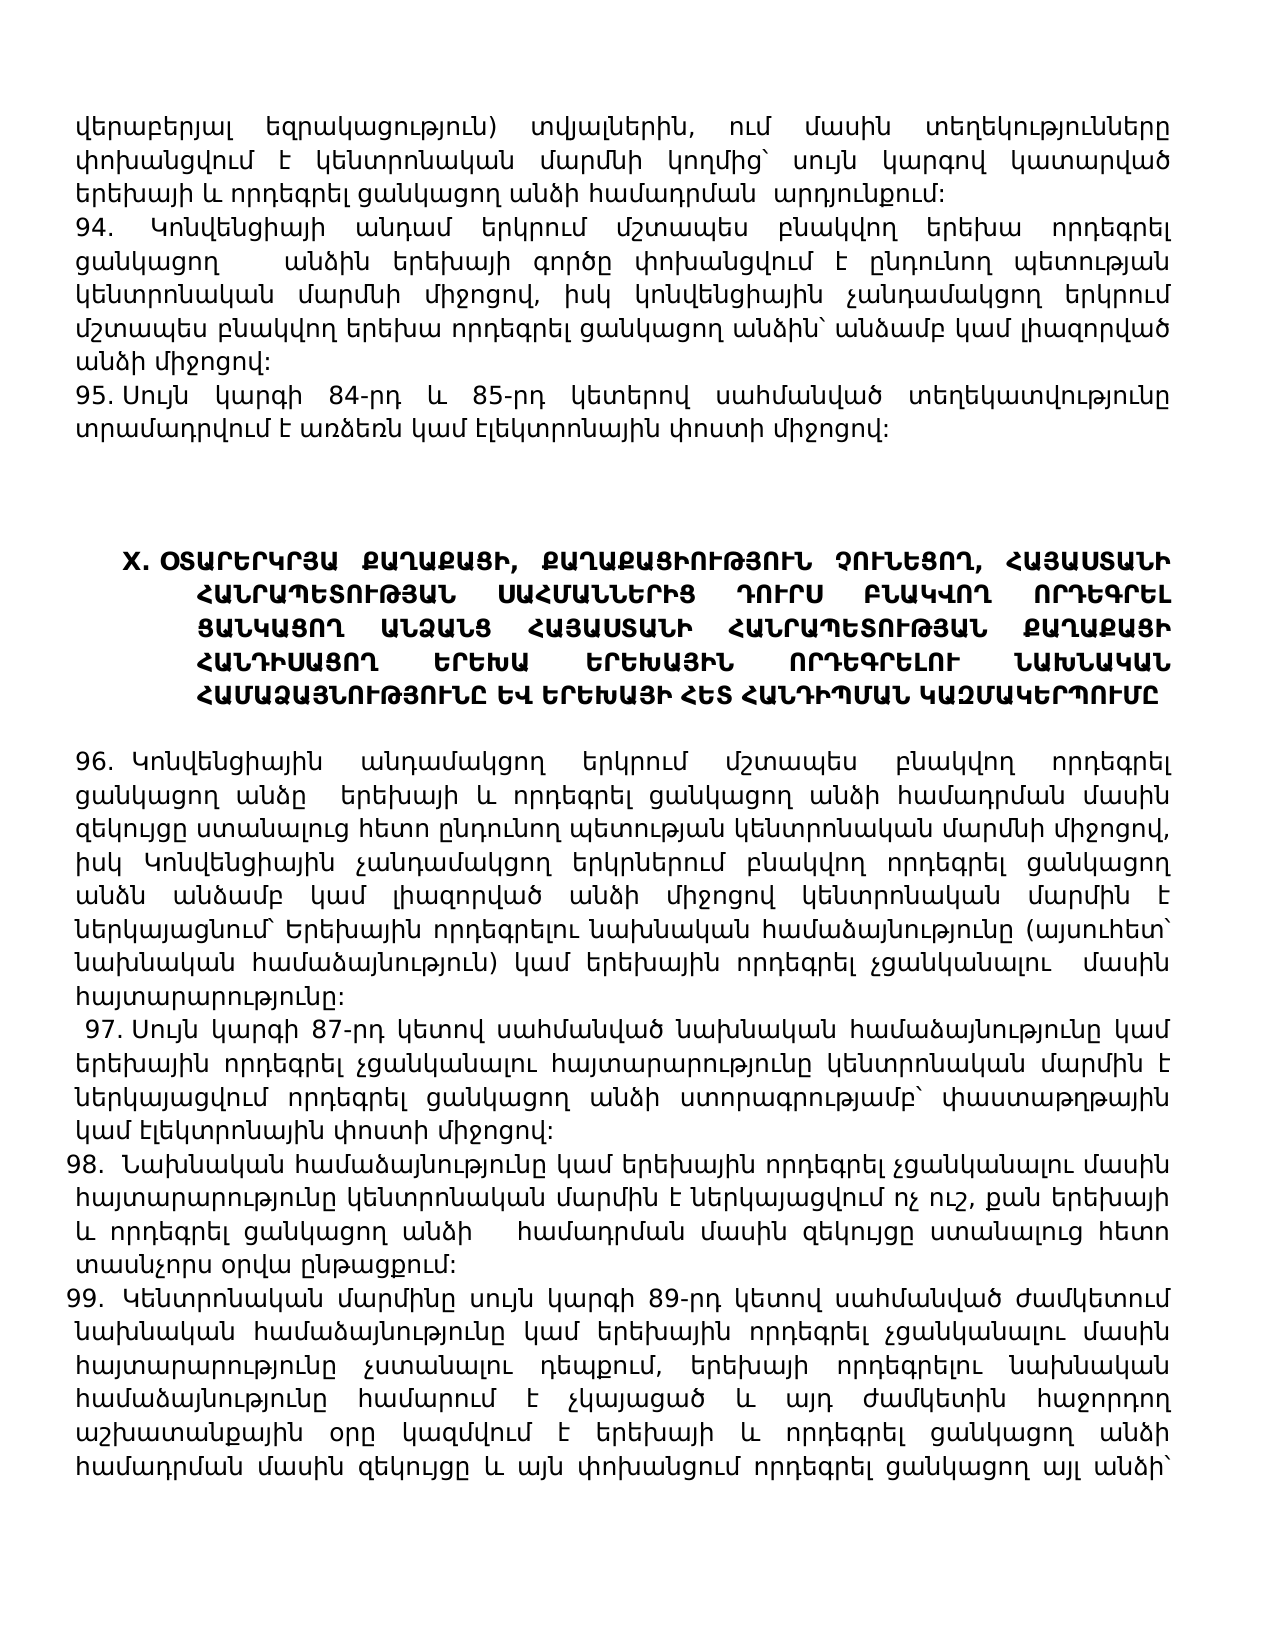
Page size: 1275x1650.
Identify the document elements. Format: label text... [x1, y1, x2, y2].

list ՕՏԱՐԵՐԿՐՅԱ ՔԱՂԱՔԱՑԻ, ՔԱՂԱՔԱՑԻՈՒԹՅՈՒՆ ՉՈՒՆԵՑՈՂ, ՀԱՅԱՍՏԱՆԻ ՀԱՆՐԱՊԵՏՈՒԹՅԱՆ ՍԱՀՄԱՆՆԵՐԻՑ ԴՈՒՐՍ ԲՆԱԿՎՈՂ ՈՐԴԵԳՐԵԼ ՑԱՆԿԱՑՈՂ ԱՆՁԱՆՑ ՀԱՅԱՍՏԱՆԻ ՀԱՆՐԱՊԵՏՈՒԹՅԱՆ ՔԱՂԱՔԱՑԻ ՀԱՆԴԻՍԱՑՈՂ ԵՐԵԽԱ ԵՐԵԽԱՅԻՆ ՈՐԴԵԳՐԵԼՈՒ ՆԱԽՆԱԿԱՆ ՀԱՄԱՁԱՅՆՈՒԹՅՈՒՆԸ ԵՎ ԵՐԵԽԱՅԻ ՀԵՏ ՀԱՆԴԻՊՄԱՆ ԿԱԶՄԱԿԵՐՊՈՒՄԸ [122, 547, 1171, 711]
list Նախնական համաձայնությունը կամ երեխային որդեգրել չցանկանալու մասին հայտարարությունը կենտրոնական մարմին է ներկայացվում ոչ ուշ, քան երեխայի և որդեգրել ցանկացող անձի համադրման մասին զեկույցը ստանալուց հետո տասնչորս օրվա ընթացքում: [66, 1150, 1171, 1280]
list Սույն կարգի 87-րդ կետով սահմանված նախնական համաձայնությունը կամ երեխային որդեգրել չցանկանալու հայտարարությունը կենտրոնական մարմին է ներկայացվում որդեգրել ցանկացող անձի ստորագրությամբ՝ փաստաթղթային կամ էլեկտրոնային փոստի միջոցով: [75, 1016, 1171, 1146]
list Կոնվենցիային անդամակցող երկրում մշտապես բնակվող որդեգրել ցանկացող անձը երեխայի և որդեգրել ցանկացող անձի համադրման մասին զեկույցը ստանալուց հետո ընդունող պետության կենտրոնական մարմնի միջոցով, իսկ Կոնվենցիային չանդամակցող երկրներում բնակվող որդեգրել ցանկացող անձն անձամբ կամ լիազորված անձի միջոցով կենտրոնական մարմին է ներկայացնում՝ Երեխային որդեգրելու նախնական համաձայնությունը (այսուհետ՝ նախնական համաձայնություն) կամ երեխային որդեգրել չցանկանալու մասին հայտարարությունը: [75, 747, 1171, 1011]
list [75, 112, 1171, 209]
list Կոնվենցիայի անդամ երկրում մշտապես բնակվող երեխա որդեգրել ցանկացող անձին երեխայի գործը փոխանցվում է ընդունող պետության կենտրոնական մարմնի միջոցով, իսկ կոնվենցիային չանդամակցող երկրում մշտապես բնակվող երեխա որդեգրել ցանկացող անձին՝ անձամբ կամ լիազորված անձի միջոցով: [75, 213, 1171, 376]
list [66, 1284, 1171, 1481]
list Սույն կարգի 84-րդ և 85-րդ կետերով սահմանված տեղեկատվությունը տրամադրվում է առձեռն կամ էլեկտրոնային փոստի միջոցով: [75, 381, 1171, 443]
